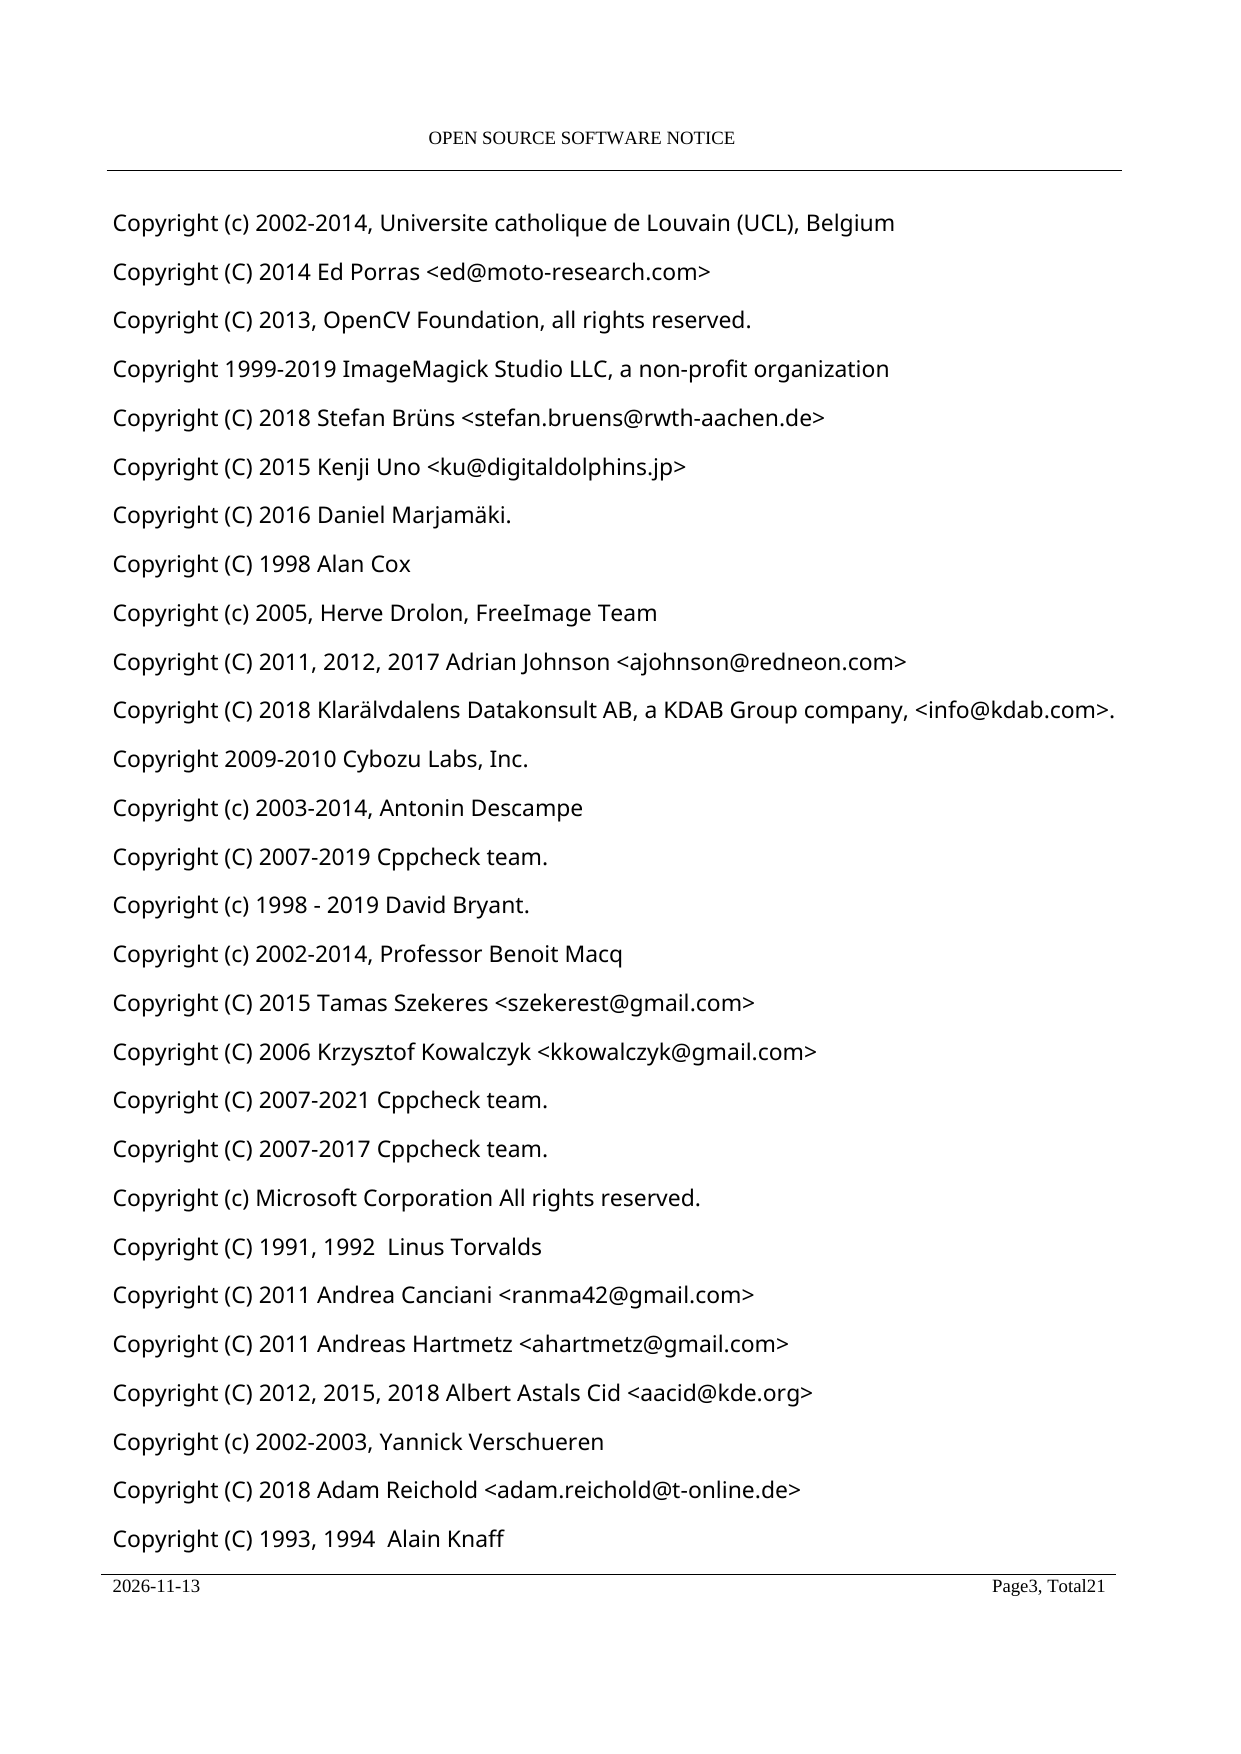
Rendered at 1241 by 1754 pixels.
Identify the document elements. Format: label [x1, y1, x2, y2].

text [112, 206, 1128, 1555]
